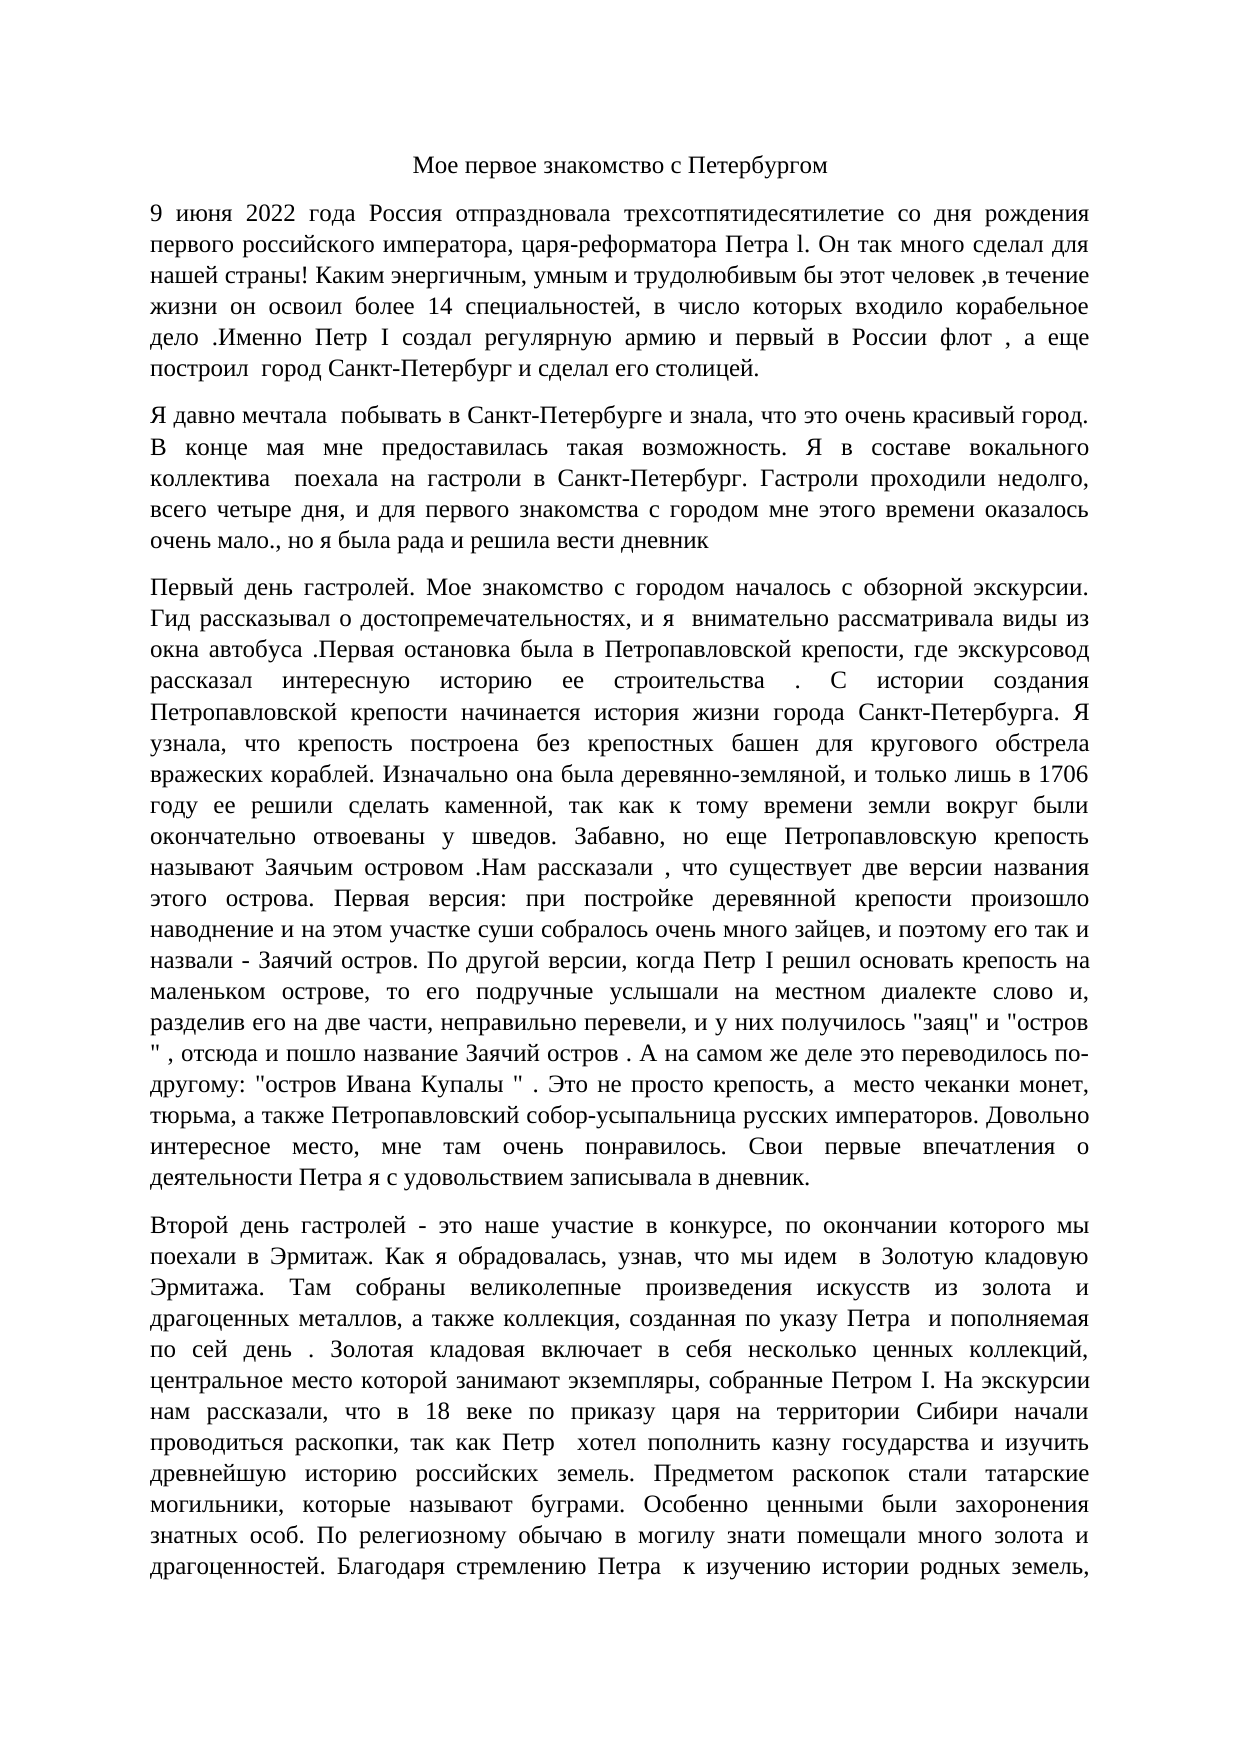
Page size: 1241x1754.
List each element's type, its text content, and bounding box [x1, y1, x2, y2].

text Первый день гастролей. Мое знакомство с городом началось с обзорной экскурсии. Гид рассказывал о достопремечательностях, и я внимательно рассматривала виды из окна автобуса .Первая остановка была в Петропавловской крепости, где экскурсовод рассказал интересную историю ее строительства . С истории создания Петропавловской крепости начинается история жизни города Санкт-Петербурга. Я узнала, что крепость построена без крепостных башен для кругового обстрела вражеских кораблей. Изначально она была деревянно-земляной, и только лишь в 1706 году ее решили сделать каменной, так как к тому времени земли вокруг были окончательно отвоеваны у шведов. Забавно, но еще Петропавловскую крепость называют Заячьим островом .Нам рассказали , что существует две версии названия этого острова. Первая версия: при постройке деревянной крепости произошло наводнение и на этом участке суши собралось очень много зайцев, и поэтому его так и назвали - Заячий остров. По другой версии, когда Петр I решил основать крепость на маленьком острове, то его подручные услышали на местном диалекте слово и, разделив его на две части, неправильно перевели, и у них получилось "заяц" и "остров " , отсюда и пошло название Заячий остров . А на самом же деле это переводилось по- другому: "остров Ивана Купалы " . Это не просто крепость, а место чеканки монет, тюрьма, а также Петропавловский собор-усыпальница русских императоров. Довольно интересное место, мне там очень понравилось. Свои первые впечатления о деятельности Петра я с удовольствием записывала в дневник. [150, 572, 1090, 1191]
text 9 июня 2022 года Россия отпраздновала трехсотпятидесятилетие со дня рождения первого российского императора, царя-реформатора Петра l. Он так много сделал для нашей страны! Каким энергичным, умным и трудолюбивым бы этот человек ,в течение жизни он освоил более 14 специальностей, в число которых входило корабельное дело .Именно Петр I создал регулярную армию и первый в России флот , а еще построил город Санкт-Петербург и сделал его столицей. [150, 198, 1090, 382]
text Я давно мечтала побывать в Санкт-Петербурге и знала, что это очень красивый город. В конце мая мне предоставилась такая возможность. Я в составе вокального коллектива поехала на гастроли в Санкт-Петербург. Гастроли проходили недолго, всего четыре дня, и для первого знакомства с городом мне этого времени оказалось очень мало., но я была рада и решила вести дневник [150, 401, 1090, 553]
text Мое первое знакомство с Петербургом [150, 150, 1090, 179]
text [150, 1210, 1090, 1580]
